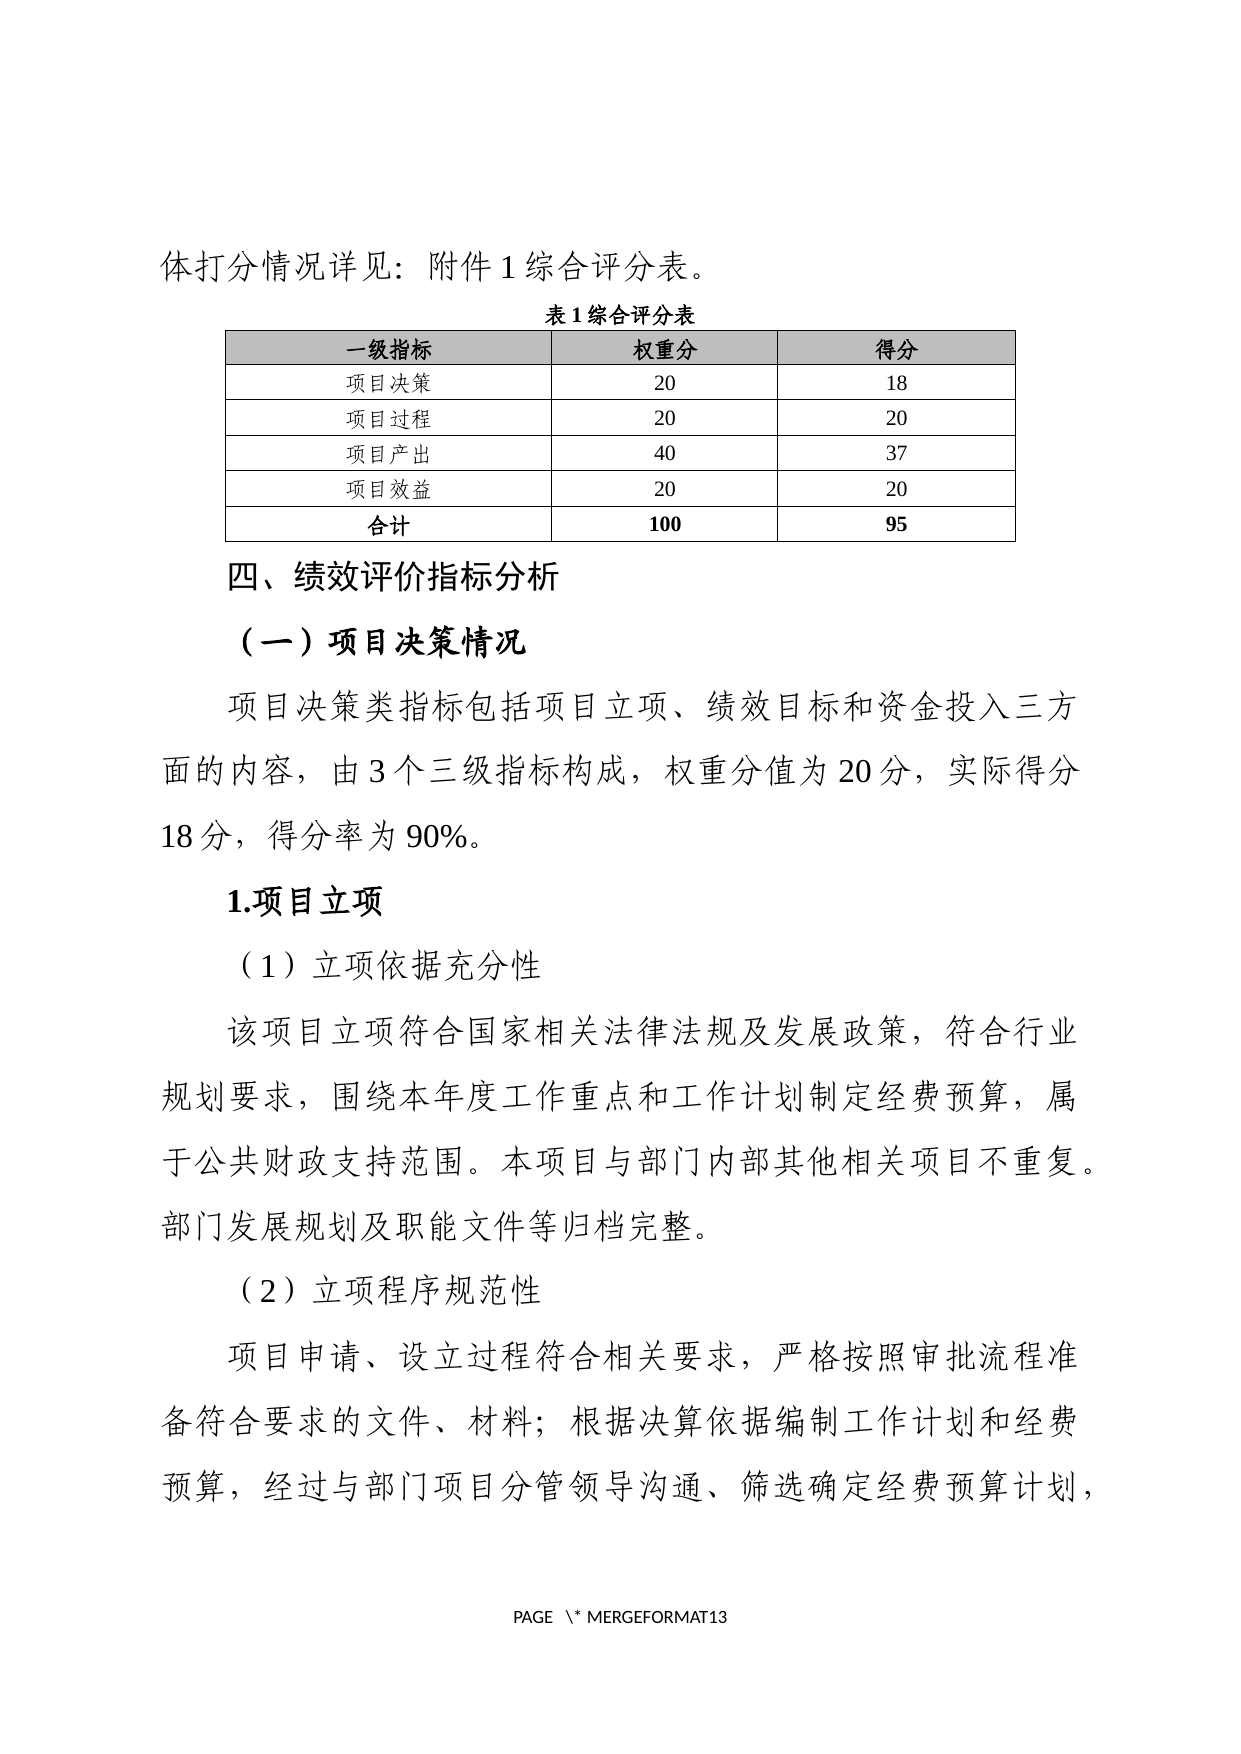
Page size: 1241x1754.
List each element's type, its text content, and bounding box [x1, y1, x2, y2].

text 1.项目立项 [159, 867, 1081, 932]
title （一）项目决策情况 [159, 607, 1081, 672]
table_cell 20 [552, 400, 777, 435]
table_cell 合计 [226, 507, 551, 541]
table_cell 项目产出 [226, 436, 551, 470]
table_cell 40 [552, 436, 777, 470]
table_cell 20 [552, 471, 777, 506]
table_header 权重分 [552, 331, 777, 364]
text 四、绩效评价指标分析 [159, 542, 1081, 607]
text （1）立项依据充分性 [159, 932, 1081, 997]
table_cell 项目过程 [226, 400, 551, 435]
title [159, 233, 1081, 298]
table_cell 项目效益 [226, 471, 551, 506]
text （2）立项程序规范性 [159, 1257, 1081, 1322]
table_cell 项目决策 [226, 365, 551, 399]
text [159, 1322, 1081, 1517]
title 表1综合评分表 [159, 298, 1081, 330]
table_cell 20 [778, 471, 1015, 506]
table_cell 95 [778, 507, 1015, 541]
table_header 得分 [778, 331, 1015, 364]
table_cell 100 [552, 507, 777, 541]
table_cell 37 [778, 436, 1015, 470]
text 该项目立项符合国家相关法律法规及发展政策，符合行业规划要求，围绕本年度工作重点和工作计划制定经费预算，属于公共财政支持范围。本项目与部门内部其他相关项目不重复。部门发展规划及职能文件等归档完整。 [159, 997, 1081, 1257]
table_cell 20 [778, 400, 1015, 435]
table_header 一级指标 [226, 331, 551, 364]
text 项目决策类指标包括项目立项、绩效目标和资金投入三方面的内容，由3个三级指标构成，权重分值为20分，实际得分18分，得分率为90%。 [159, 672, 1081, 867]
table_cell 18 [778, 365, 1015, 399]
table_cell 20 [552, 365, 777, 399]
